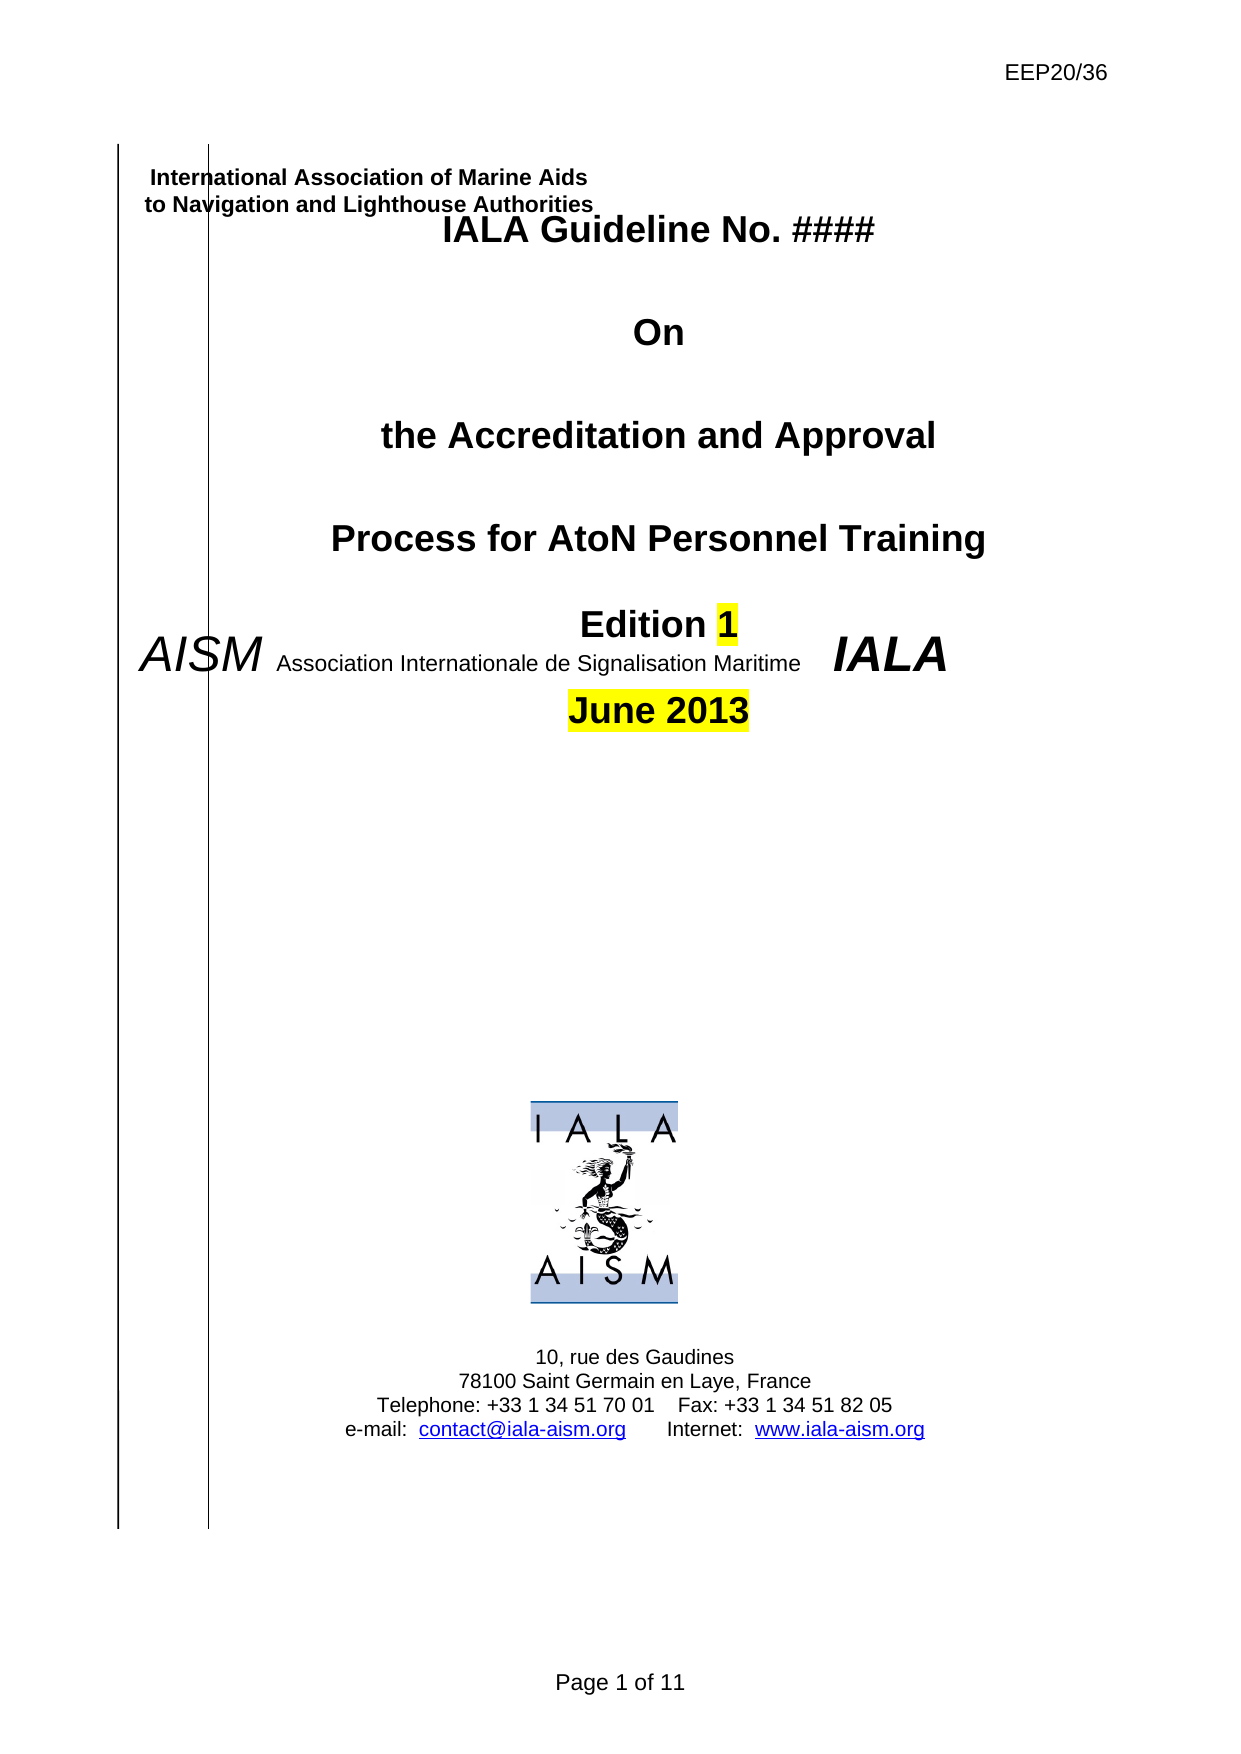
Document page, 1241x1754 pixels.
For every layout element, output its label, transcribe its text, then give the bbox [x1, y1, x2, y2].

title Document Revisions [118, 137, 1093, 175]
picture [530, 1101, 678, 1304]
